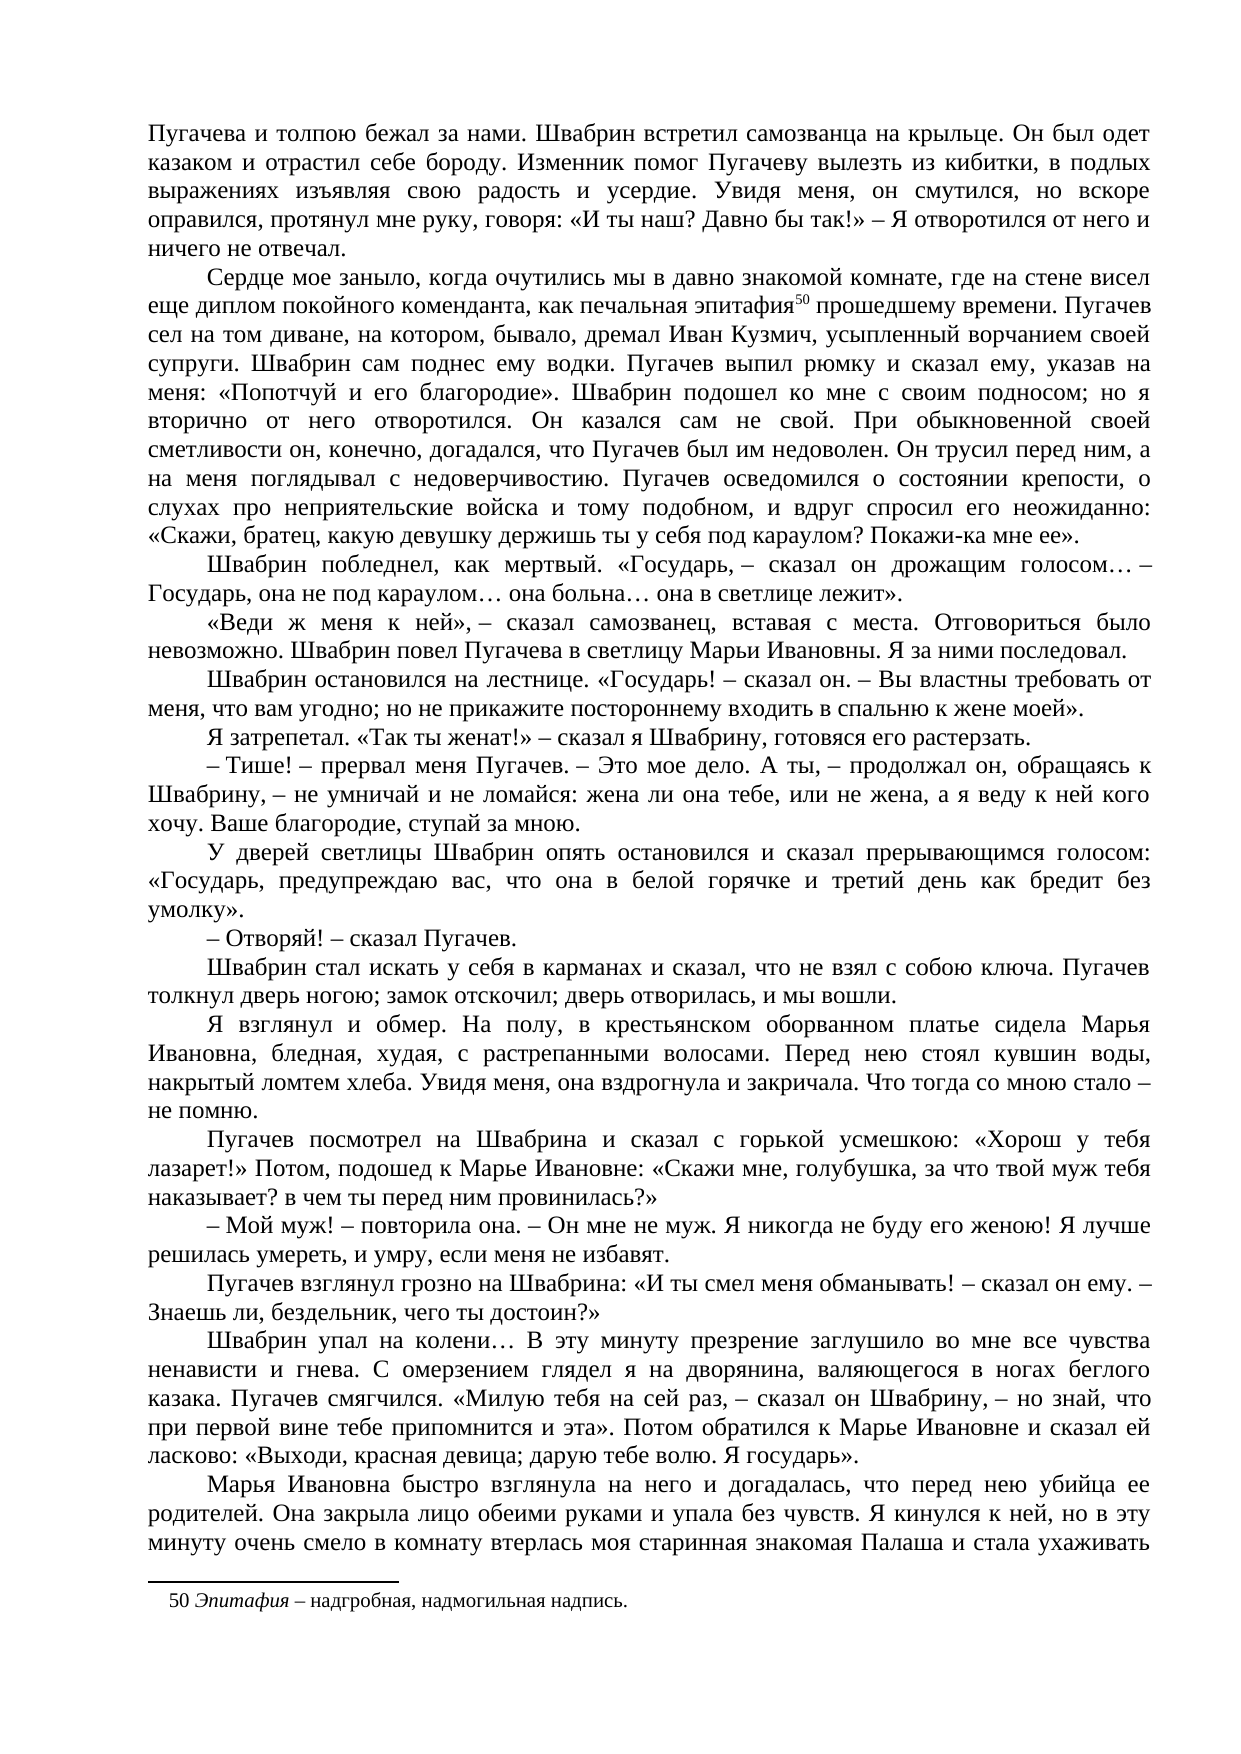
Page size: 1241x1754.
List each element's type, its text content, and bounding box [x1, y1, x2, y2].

text – Отворяй! – сказал Пугачев. [148, 923, 1152, 952]
text Пугачев взглянул грозно на Швабрина: «И ты смел меня обманывать! – сказал он ему. – Знаешь ли, бездельник, чего ты достоин?» [148, 1268, 1152, 1326]
text Пугачев посмотрел на Швабрина и сказал с горькой усмешкою: «Хорош у тебя лазарет!» Потом, подошед к Марье Ивановне: «Скажи мне, голубушка, за что твой муж тебя наказывает? в чем ты перед ним провинилась?» [148, 1124, 1152, 1211]
text Швабрин стал искать у себя в карманах и сказал, что не взял с собою ключа. Пугачев толкнул дверь ногою; замок отскочил; дверь отворилась, и мы вошли. [148, 952, 1152, 1009]
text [148, 1469, 1152, 1556]
text – Тише! – прервал меня Пугачев. – Это мое дело. А ты, – продолжал он, обращаясь к Швабрину, – не умничай и не ломайся: жена ли она тебе, или не жена, а я веду к ней кого хочу. Ваше благородие, ступай за мною. [148, 751, 1152, 837]
text Я затрепетал. «Так ты женат!» – сказал я Швабрину, готовяся его растерзать. [148, 722, 1152, 751]
text Сердце мое заныло, когда очутились мы в давно знакомой комнате, где на стене висел еще диплом покойного коменданта, как печальная эпитафия прошедшему времени. Пугачев сел на том диване, на котором, бывало, дремал Иван Кузмич, усыпленный ворчанием своей супруги. Швабрин сам поднес ему водки. Пугачев выпил рюмку и сказал ему, указав на меня: «Попотчуй и его благородие». Швабрин подошел ко мне с своим подносом; но я вторично от него отворотился. Он казался сам не свой. При обыкновенной своей сметливости он, конечно, догадался, что Пугачев был им недоволен. Он трусил перед ним, а на меня поглядывал с недоверчивостию. Пугачев осведомился о состоянии крепости, о слухах про неприятельские войска и тому подобном, и вдруг спросил его неожиданно: «Скажи, братец, какую девушку держишь ты у себя под караулом? Покажи-ка мне ее». [148, 262, 1152, 549]
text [148, 118, 1152, 262]
text Швабрин упал на колени… В эту минуту презрение заглушило во мне все чувства ненависти и гнева. С омерзением глядел я на дворянина, валяющегося в ногах беглого казака. Пугачев смягчился. «Милую тебя на сей раз, – сказал он Швабрину, – но знай, что при первой вине тебе припомнится и эта». Потом обратился к Марье Ивановне и сказал ей ласково: «Выходи, красная девица; дарую тебе волю. Я государь». [148, 1326, 1152, 1469]
text Я взглянул и обмер. На полу, в крестьянском оборванном платье сидела Марья Ивановна, бледная, худая, с растрепанными волосами. Перед нею стоял кувшин воды, накрытый ломтем хлеба. Увидя меня, она вздрогнула и закричала. Что тогда со мною стало – не помню. [148, 1009, 1152, 1124]
text Швабрин побледнел, как мертвый. «Государь, – сказал он дрожащим голосом… – Государь, она не под караулом… она больна… она в светлице лежит». [148, 549, 1152, 607]
text Швабрин остановился на лестнице. «Государь! – сказал он. – Вы властны требовать от меня, что вам угодно; но не прикажите постороннему входить в спальню к жене моей». [148, 664, 1152, 722]
text У дверей светлицы Швабрин опять остановился и сказал прерывающимся голосом: «Государь, предупреждаю вас, что она в белой горячке и третий день как бредит без умолку». [148, 837, 1152, 923]
text «Веди ж меня к ней», – сказал самозванец, вставая с места. Отговориться было невозможно. Швабрин повел Пугачева в светлицу Марьи Ивановны. Я за ними последовал. [148, 607, 1152, 664]
text – Мой муж! – повторила она. – Он мне не муж. Я никогда не буду его женою! Я лучше решилась умереть, и умру, если меня не избавят. [148, 1211, 1152, 1268]
